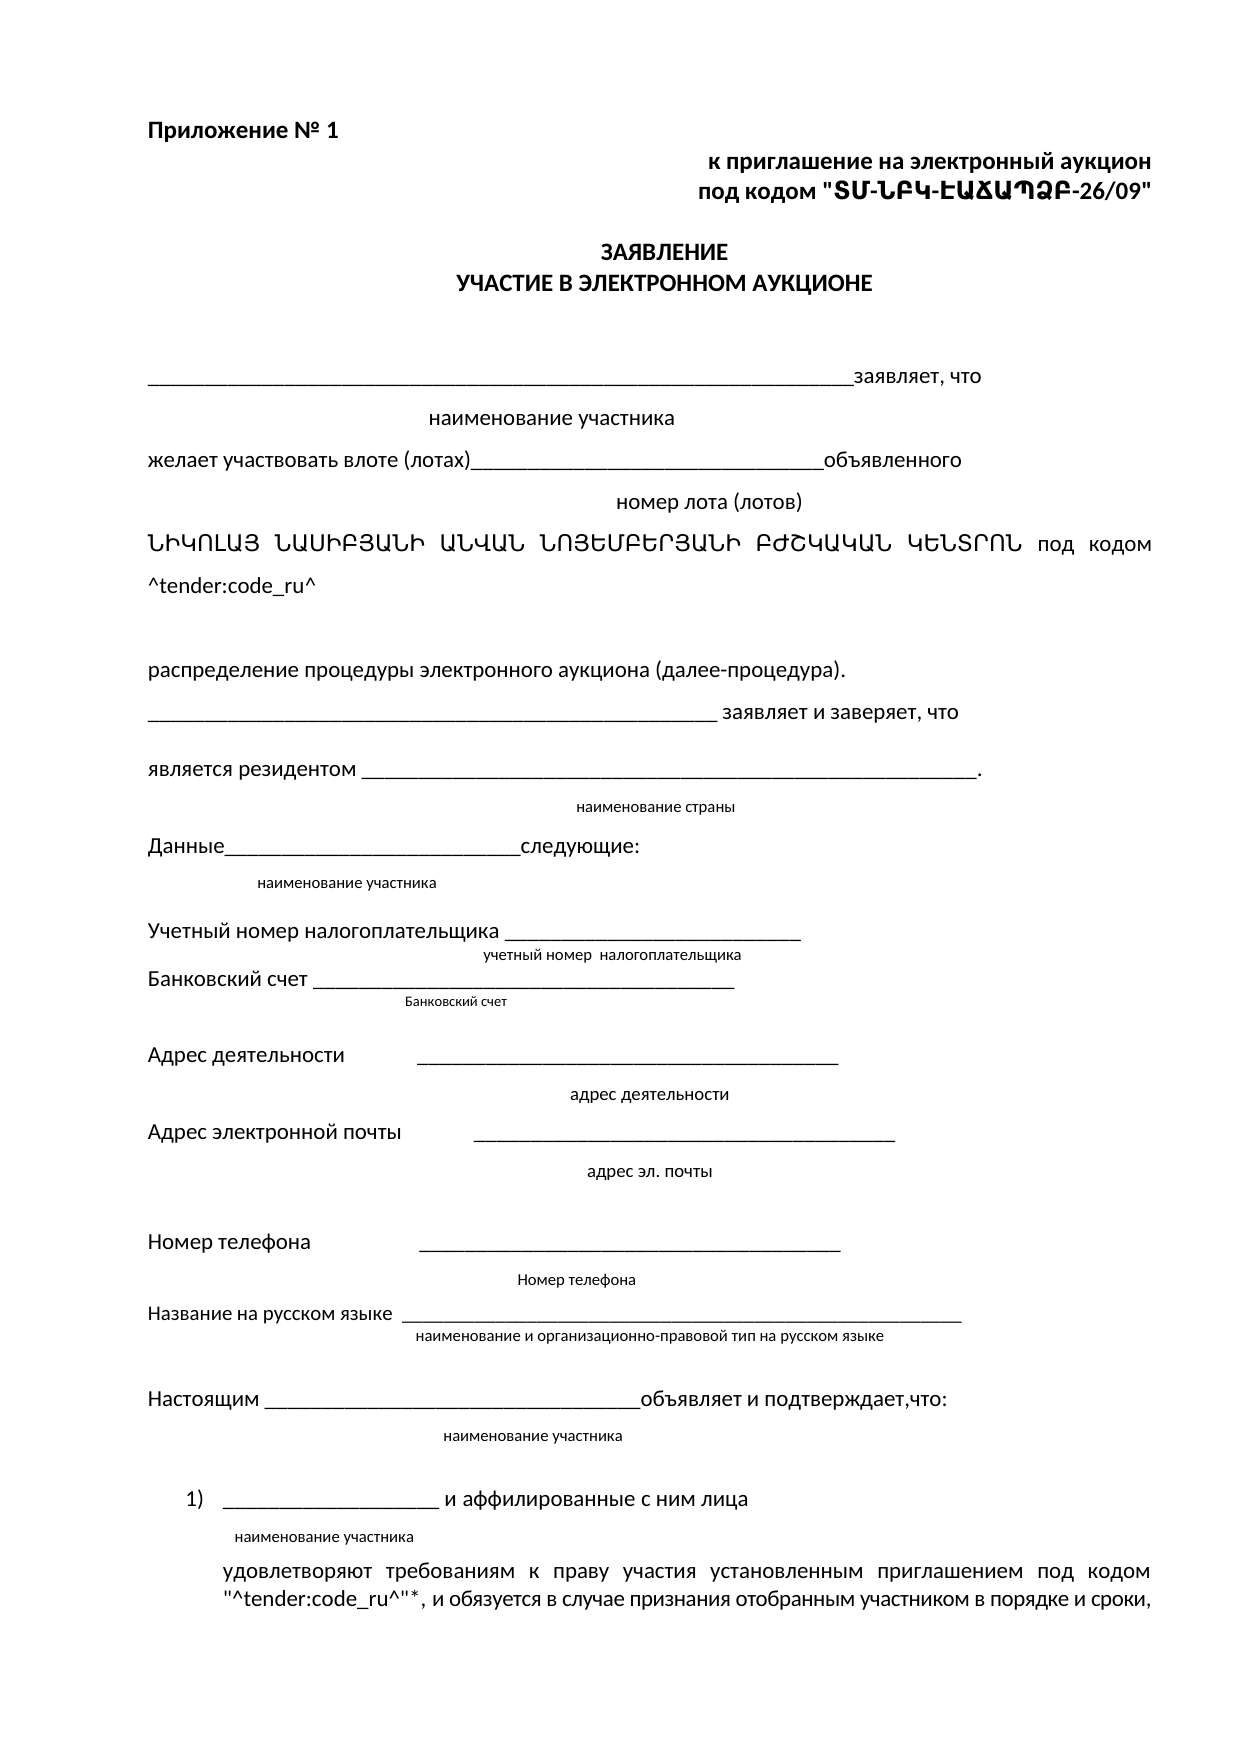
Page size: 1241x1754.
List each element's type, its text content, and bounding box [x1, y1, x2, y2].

text УЧАСТИЕ В ЭЛЕКТРОННОМ АУКЦИОНЕ [177, 267, 1152, 298]
text под кодом "ՏՄ-ՆԲԿ-ԷԱՃԱՊՁԲ-26/09" [177, 176, 1152, 206]
text Настоящим _________________________________объявляет и подтверждает,что: [148, 1384, 1152, 1412]
text номер лота (лотов) [606, 487, 1152, 515]
text Данные__________________________следующие: [148, 831, 1152, 859]
text наименование участника [148, 873, 1152, 893]
list ___________________ и аффилированные с ним лица [185, 1484, 1152, 1512]
text Номер телефона _____________________________________ [148, 1227, 1152, 1256]
text 2.4 На этапе аукциона участник представляет сниженные ценовые предложения в порядке, установленном пунктом 2.2 части 2 настоящего приглашения, без необходимости загрузки новых документов в систему. Приложение № 1 [148, 86, 1152, 145]
text ՆԻԿՈԼԱՅ ՆԱՍԻԲՅԱՆԻ ԱՆՎԱՆ ՆՈՅԵՄԲԵՐՅԱՆԻ ԲԺՇԿԱԿԱՆ ԿԵՆՏՐՈՆ под кодом ^tender:code_ru^ [148, 529, 1152, 599]
text адрес эл. почты [148, 1159, 1152, 1182]
text Адрес электронной почты _____________________________________ [148, 1117, 1152, 1145]
text Банковский счет _____________________________________ [148, 964, 1152, 992]
text Название на русском языке ______________________________________________________ [148, 1300, 1152, 1325]
text наименование участника [148, 1526, 1152, 1546]
text желает участвовать влоте (лотах)_______________________________объявленного [148, 445, 1152, 473]
text учетный номер налогоплательщика [148, 944, 1152, 964]
text Номер телефона [517, 1269, 1152, 1290]
text наименование участника [443, 1426, 1152, 1446]
text Адрес деятельности _____________________________________ [148, 1040, 1152, 1068]
text __________________________________________________ заявляет и заверяет, что [148, 697, 1152, 725]
text ______________________________________________________________заявляет, что [148, 361, 1152, 389]
text наименование участника [428, 403, 1152, 431]
text распределение процедуры электронного аукциона (далее-процедура). [148, 655, 1152, 683]
text является резидентом ______________________________________________________. [148, 754, 1152, 783]
text к приглашение на электронный аукцион [177, 145, 1152, 176]
text Банковский счет [148, 992, 1152, 1010]
text адрес деятельности [148, 1082, 1152, 1105]
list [223, 1556, 1152, 1612]
text ЗАЯВЛЕНИЕ [177, 237, 1152, 267]
text наименование и организационно-правовой тип на русском языке [148, 1325, 1152, 1346]
text наименование страны [576, 797, 1152, 817]
text Учетный номер налогоплательщика __________________________ [148, 916, 1152, 944]
